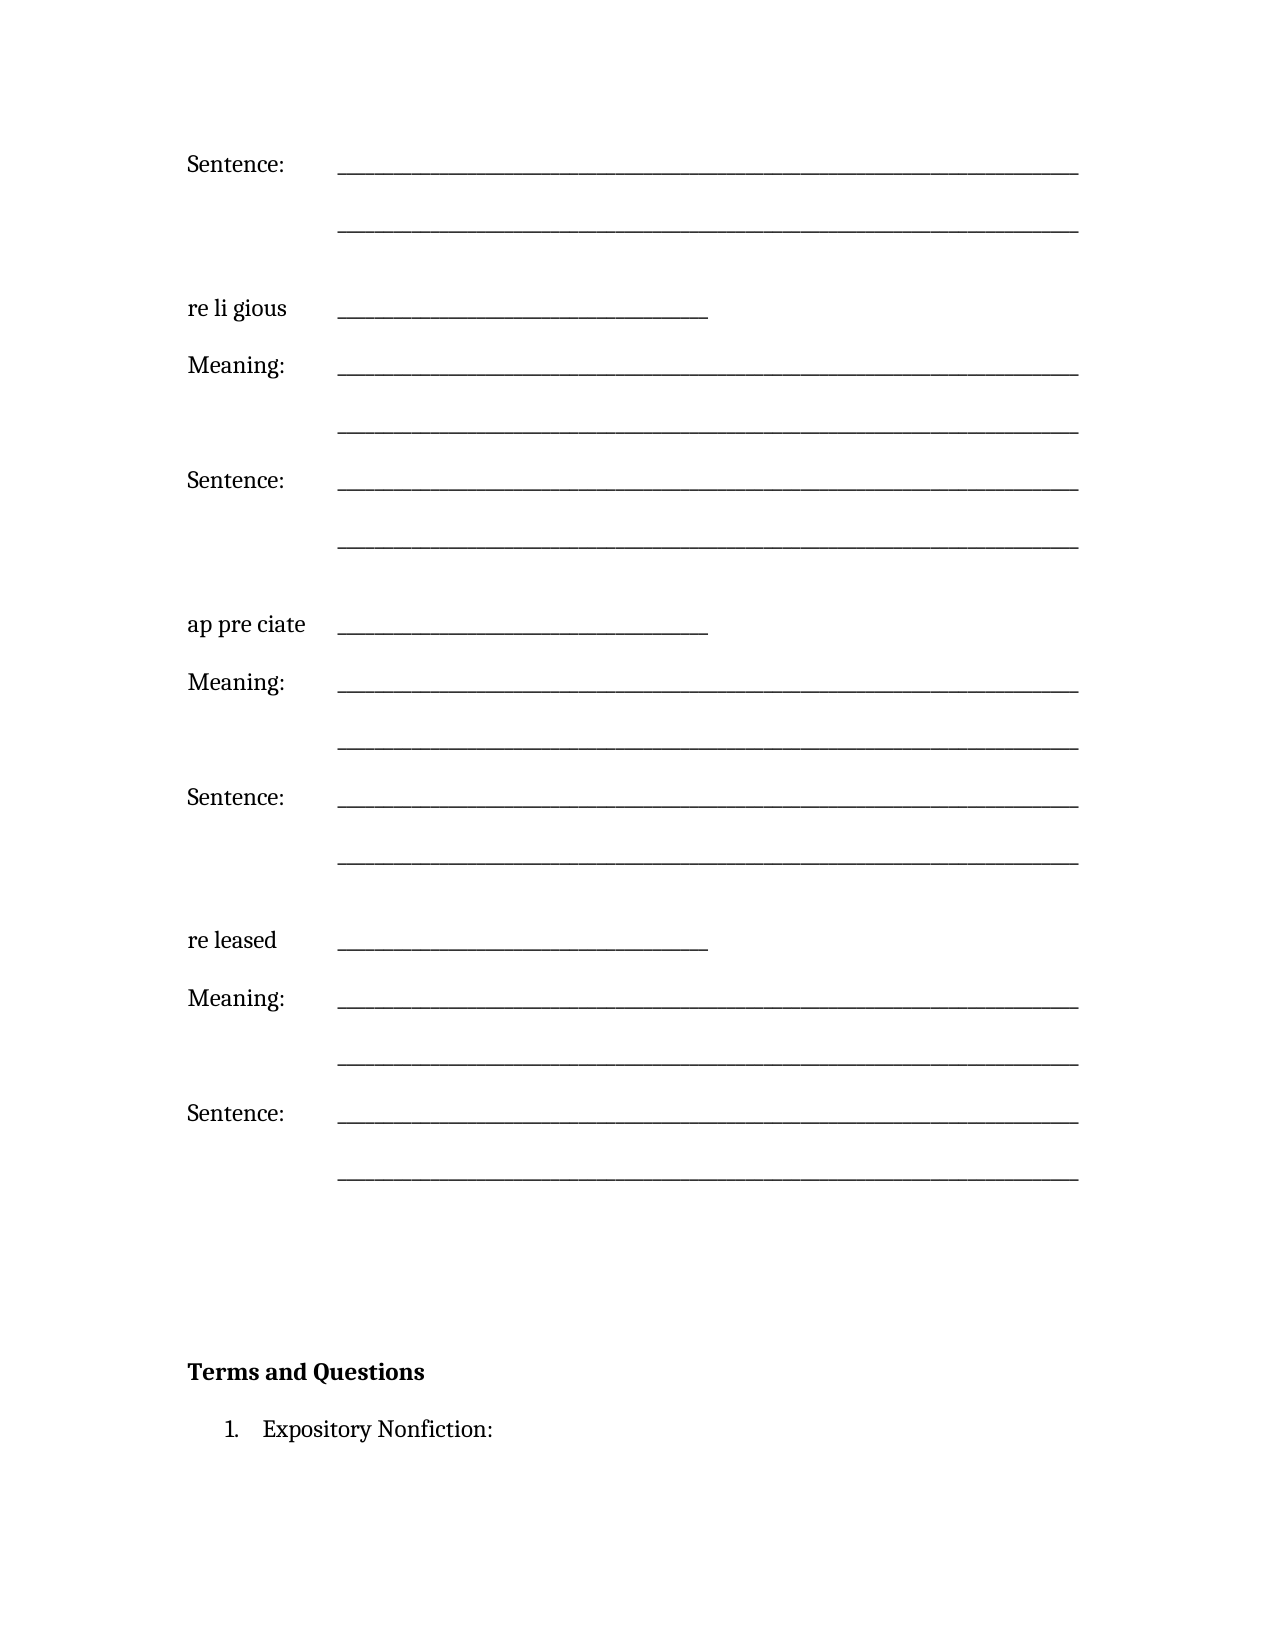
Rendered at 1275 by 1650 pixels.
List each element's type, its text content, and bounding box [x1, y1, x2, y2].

text Meaning: ________________________________________________________________________________ [187, 351, 1087, 380]
text Terms and Questions [187, 1357, 1087, 1386]
text Meaning: ________________________________________________________________________________ [187, 667, 1087, 696]
text re leased ________________________________________ [187, 926, 1087, 955]
text ap pre ciate ________________________________________ [187, 610, 1087, 639]
text ________________________________________________________________________________ [187, 409, 1087, 437]
text Sentence: ________________________________________________________________________________ [187, 782, 1087, 811]
text ________________________________________________________________________________ [187, 725, 1087, 754]
text ________________________________________________________________________________ [187, 524, 1087, 552]
text ________________________________________________________________________________ [187, 1156, 1087, 1185]
text Meaning: ________________________________________________________________________________ [187, 984, 1087, 1012]
list Expository Nonfiction: [225, 1415, 1087, 1444]
text re li gious ________________________________________ [187, 294, 1087, 322]
text Sentence: ________________________________________________________________________________ [187, 150, 1087, 179]
text Sentence: ________________________________________________________________________________ [187, 1099, 1087, 1127]
text ________________________________________________________________________________ [187, 1041, 1087, 1070]
text Sentence: ________________________________________________________________________________ [187, 466, 1087, 495]
text ________________________________________________________________________________ [187, 840, 1087, 869]
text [187, 207, 1087, 236]
